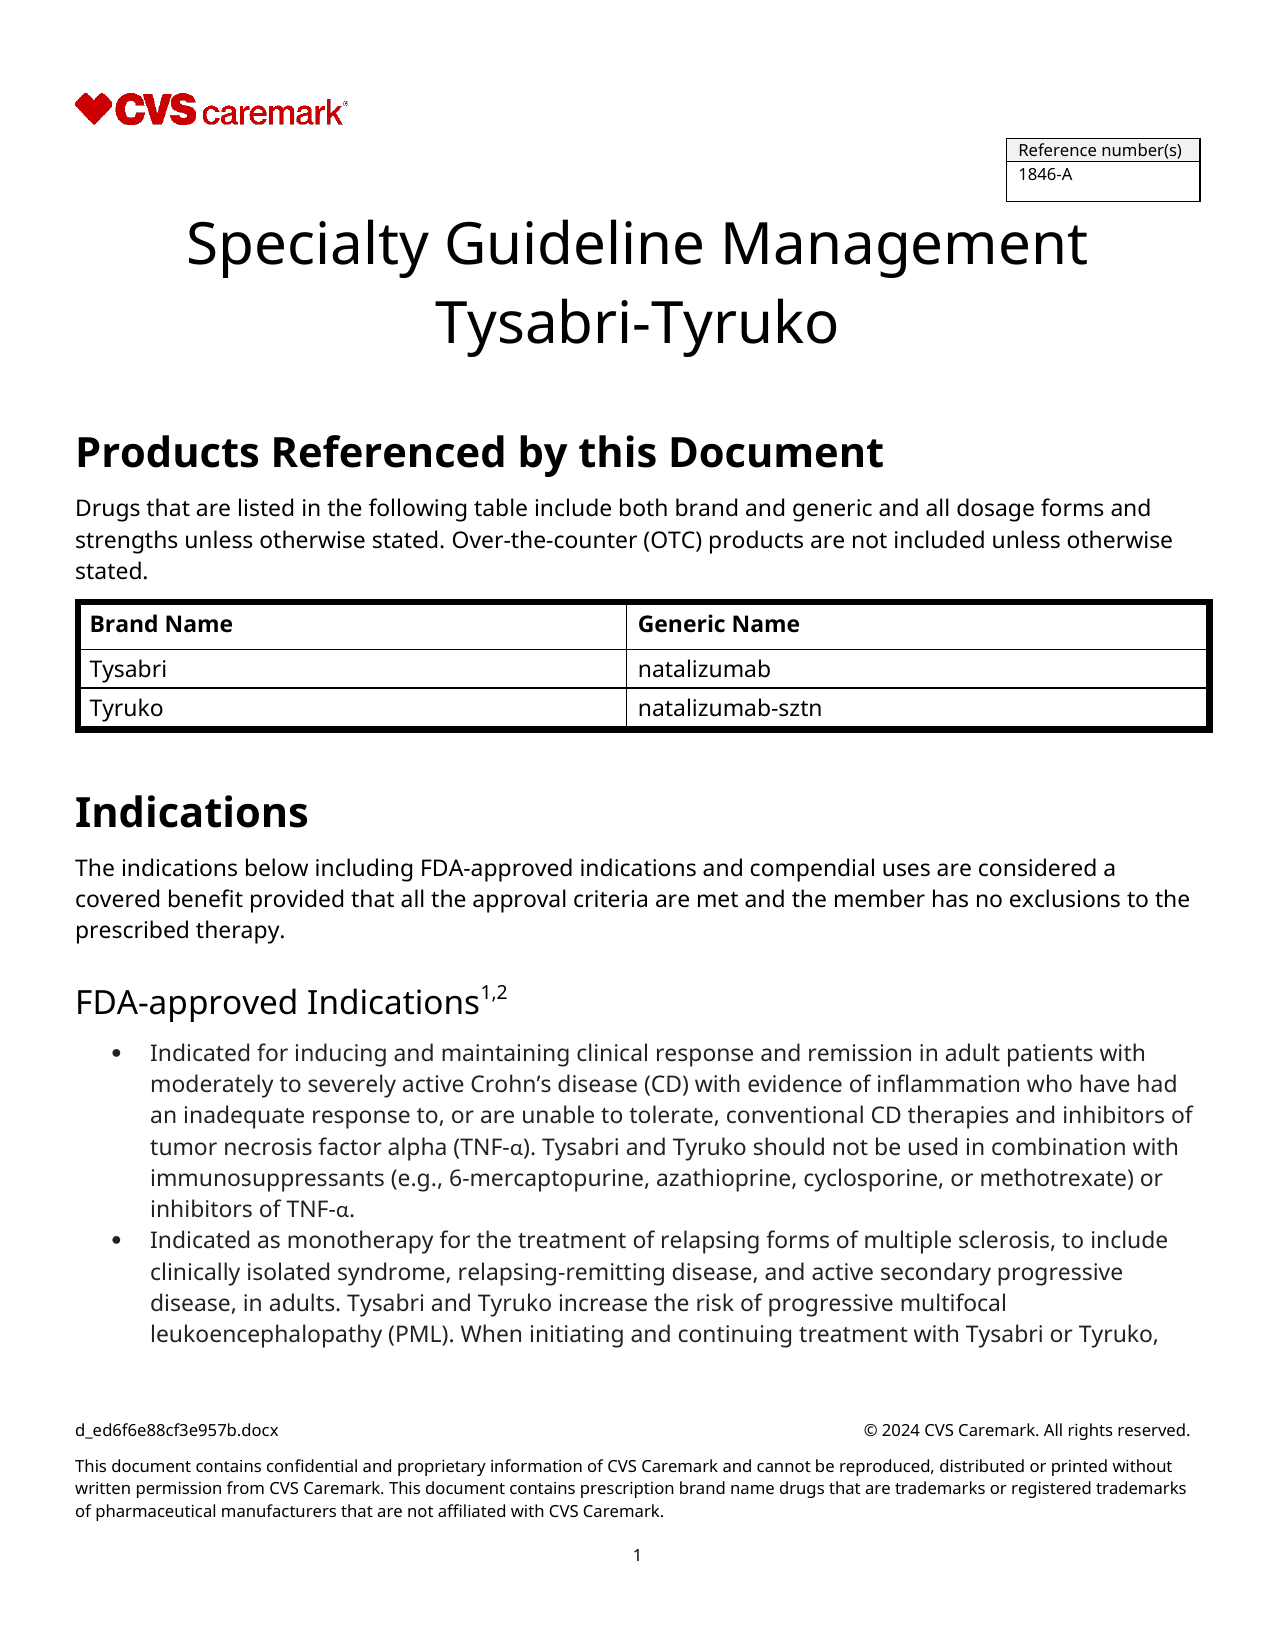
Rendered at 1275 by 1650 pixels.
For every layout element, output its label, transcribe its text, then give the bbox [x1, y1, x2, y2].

table_cell natalizumab [627, 650, 1206, 687]
table_header Generic Name [627, 605, 1206, 648]
table_cell natalizumab-sztn [627, 689, 1206, 726]
table_cell Tyruko [81, 689, 626, 726]
table_cell Tysabri [81, 650, 626, 687]
text Drugs that are listed in the following table include both brand and generic and all dosage forms and strengths unless otherwise stated. Over-the-counter (OTC) products are not included unless otherwise stated. [75, 492, 1200, 586]
picture [75, 93, 348, 125]
table_header Reference number(s) [1007, 139, 1199, 161]
table_header Brand Name [81, 605, 626, 648]
list Indicated for inducing and maintaining clinical response and remission in adult patients with moderately to severely active Crohn’s disease (CD) with evidence of inflammation who have had an inadequate response to, or are unable to tolerate, conventional CD therapies and inhibitors of tumor necrosis factor alpha (TNF-α). Tysabri and Tyruko should not be used in combination with immunosuppressants (e.g., 6-mercaptopurine, azathioprine, cyclosporine, or methotrexate) or inhibitors of TNF-α. [112, 1037, 1200, 1224]
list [112, 1224, 1200, 1349]
subtitle FDA-approved Indications1,2 [75, 979, 1200, 1024]
subtitle Specialty Guideline Management Tysabri-Tyruko [75, 202, 1200, 361]
text The indications below including FDA-approved indications and compendial uses are considered a covered benefit provided that all the approval criteria are met and the member has no exclusions to the prescribed therapy. [75, 852, 1200, 945]
subtitle Indications [75, 782, 1200, 839]
table_cell 1846-A [1007, 162, 1199, 201]
subtitle Products Referenced by this Document [75, 423, 1200, 480]
